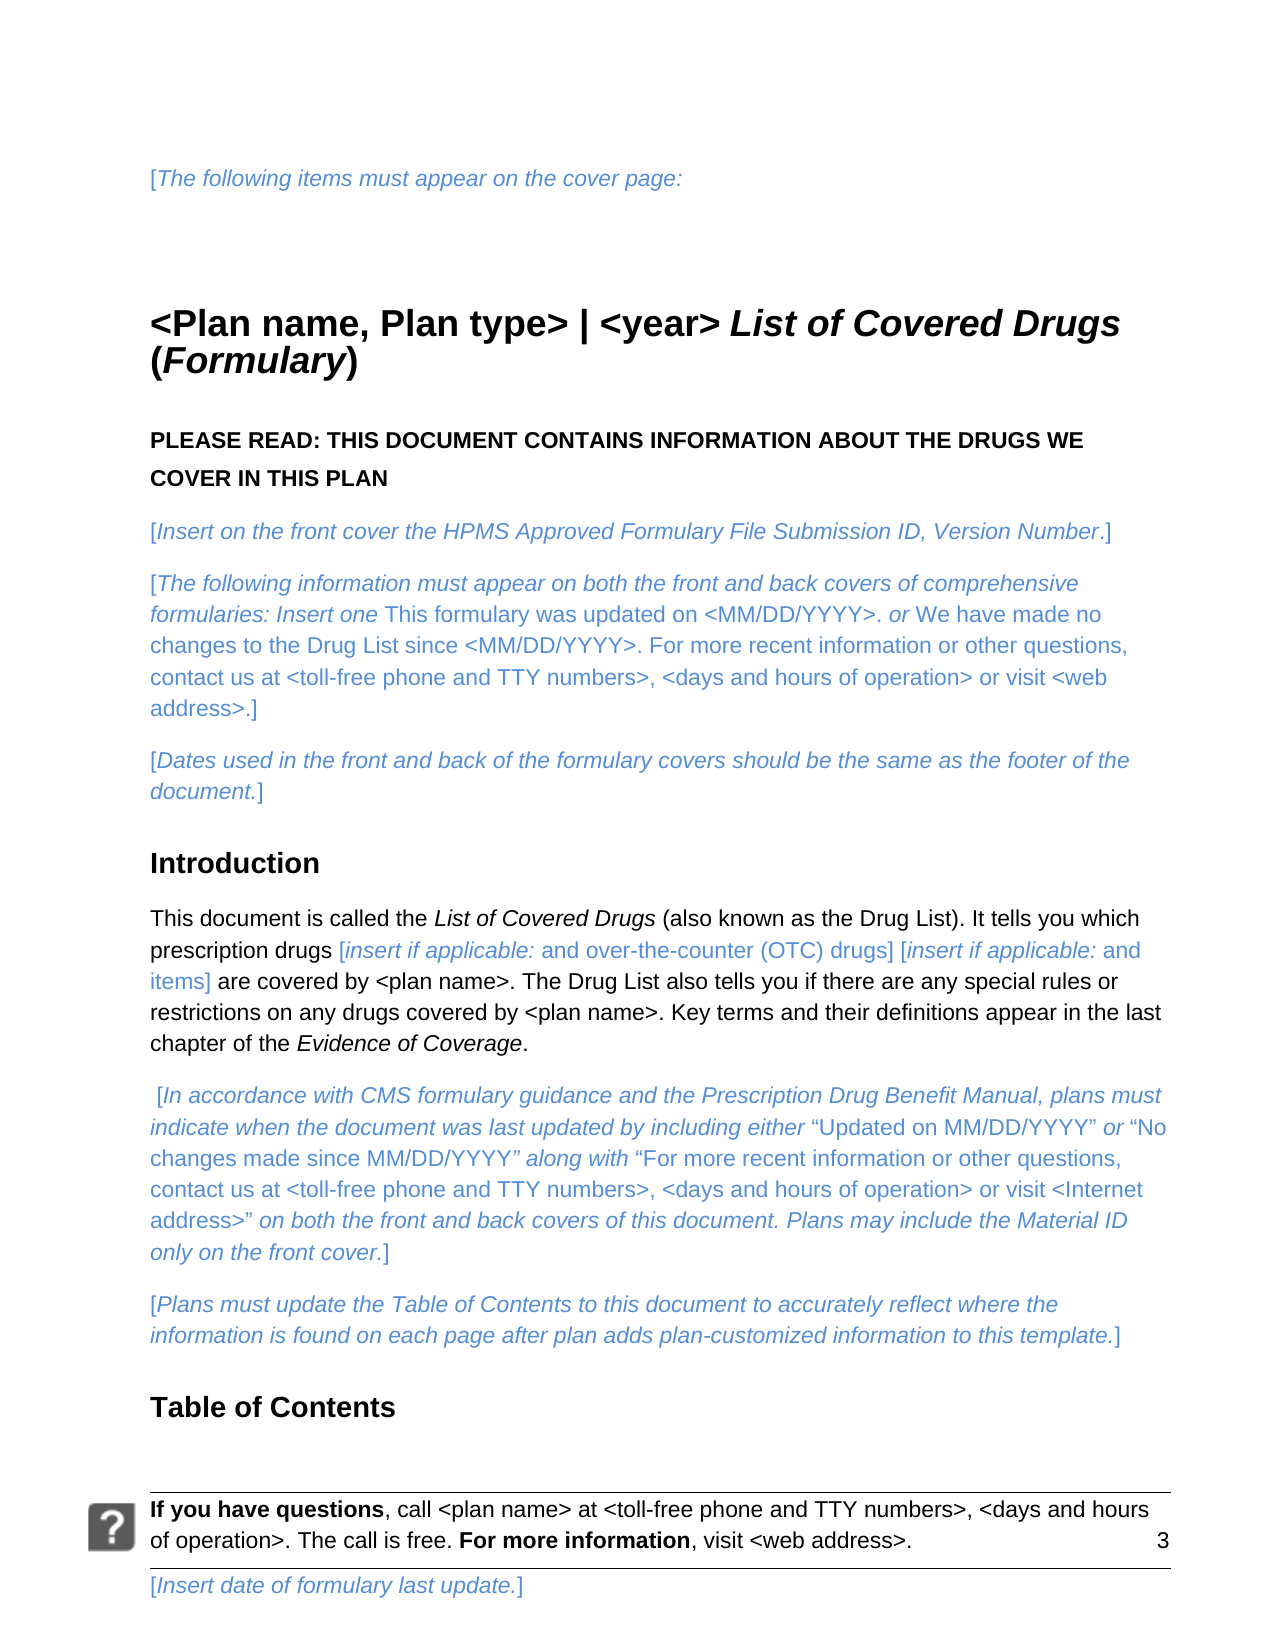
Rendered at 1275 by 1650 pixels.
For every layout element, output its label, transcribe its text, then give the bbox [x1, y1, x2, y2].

text Introduction [150, 843, 1171, 881]
text [Plans must update the Table of Contents to this document to accurately reflect where the information is found on each page after plan adds plan-customized information to this template.] [150, 1287, 1171, 1350]
text [Dates used in the front and back of the formulary covers should be the same as the footer of the document.] [150, 743, 1171, 806]
text This document is called the List of Covered Drugs (also known as the Drug List). It tells you which prescription drugs [insert if applicable: and over-the-counter (OTC) drugs] [insert if applicable: and items] are covered by <plan name>. The Drug List also tells you if there are any special rules or restrictions on any drugs covered by <plan name>. Key terms and their definitions appear in the last chapter of the Evidence of Coverage. [150, 902, 1171, 1058]
text [The following items must appear on the cover page: [150, 156, 1171, 193]
text [Insert on the front cover the HPMS Approved Formulary File Submission ID, Version Number.] [150, 514, 1171, 546]
text <Plan name, Plan type> | <year> List of Covered Drugs (Formulary) [150, 306, 1171, 381]
picture [88, 1503, 137, 1553]
text [The following information must appear on both the front and back covers of comprehensive formularies: Insert one This formulary was updated on <MM/DD/YYYY>. or We have made no changes to the Drug List since <MM/DD/YYYY>. For more recent information or other questions, contact us at <toll-free phone and TTY numbers>, <days and hours of operation> or visit <web address>.] [150, 566, 1171, 723]
text [In accordance with CMS formulary guidance and the Prescription Drug Benefit Manual, plans must indicate when the document was last updated by including either “Updated on MM/DD/YYYY” or “No changes made since MM/DD/YYYY” along with “For more recent information or other questions, contact us at <toll-free phone and TTY numbers>, <days and hours of operation> or visit <Internet address>” on both the front and back covers of this document. Plans may include the Material ID only on the front cover.] [150, 1079, 1171, 1266]
text PLEASE READ: THIS DOCUMENT CONTAINS INFORMATION ABOUT THE DRUGS WE COVER IN THIS PLAN [150, 418, 1171, 493]
